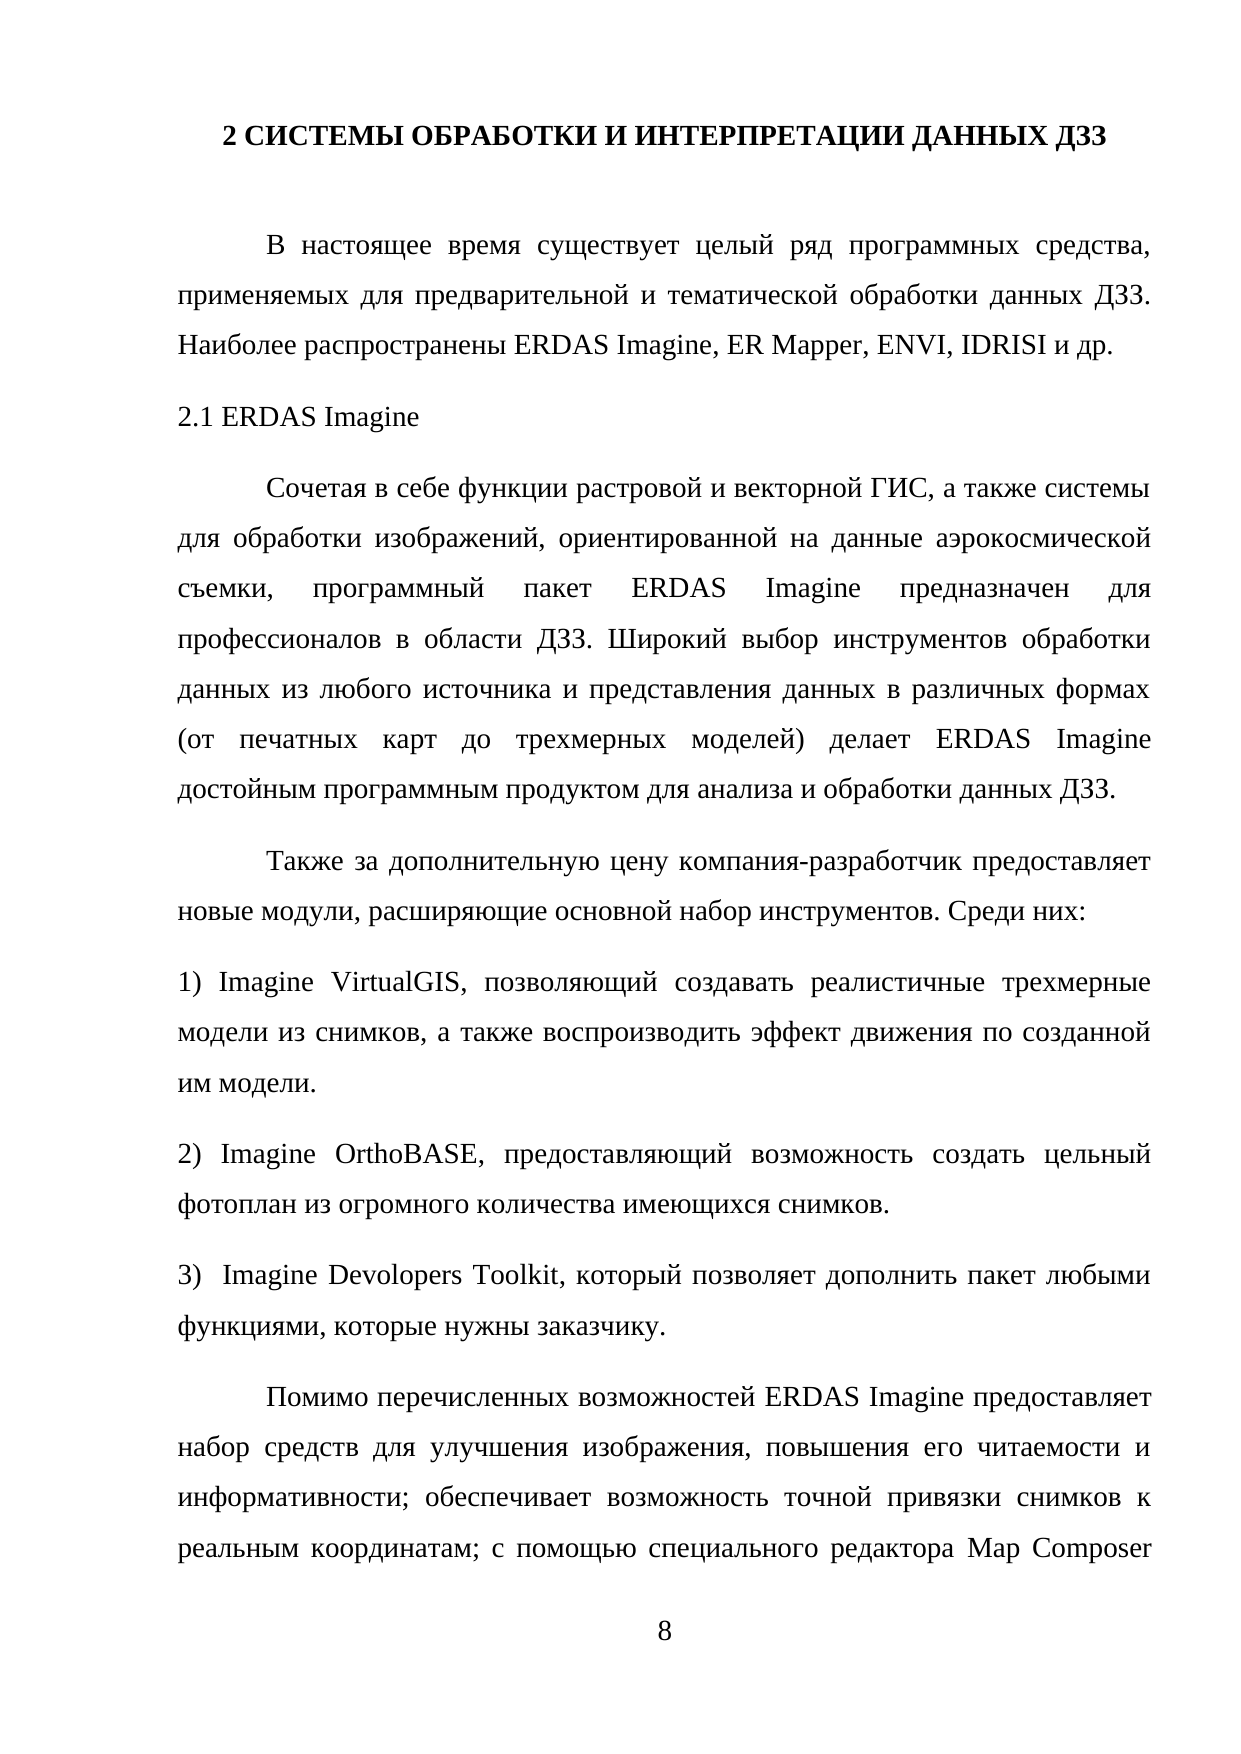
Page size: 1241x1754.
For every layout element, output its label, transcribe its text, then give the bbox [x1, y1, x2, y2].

text Также за дополнительную цену компания-разработчик предоставляет новые модули, расширяющие основной набор инструментов. Среди них: [177, 843, 1152, 927]
text 2 СИСТЕМЫ ОБРАБОТКИ И ИНТЕРПРЕТАЦИИ ДАННЫХ ДЗЗ [177, 118, 1152, 152]
text 2.1 ERDAS Imagine [177, 399, 1152, 432]
text 2) Imagine OrthoBASE, предоставляющий возможность создать цельный фотоплан из огромного количества имеющихся снимков. [177, 1136, 1152, 1220]
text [177, 1379, 1152, 1563]
text Сочетая в себе функции растровой и векторной ГИС, а также системы для обработки изображений, ориентированной на данные аэрокосмической съемки, программный пакет ERDAS Imagine предназначен для профессионалов в области ДЗЗ. Широкий выбор инструментов обработки данных из любого источника и представления данных в различных формах (от печатных карт до трехмерных моделей) делает ERDAS Imagine достойным программным продуктом для анализа и обработки данных ДЗЗ. [177, 470, 1152, 805]
text В настоящее время существует целый ряд программных средства, применяемых для предварительной и тематической обработки данных ДЗЗ. Наиболее распространены ERDAS Imagine, ER Mapper, ENVI, IDRISI и др. [177, 227, 1152, 361]
text 1) Imagine VirtualGIS, позволяющий создавать реалистичные трехмерные модели из снимков, а также воспроизводить эффект движения по созданной им модели. [177, 964, 1152, 1098]
text 3) Imagine Devolopers Toolkit, который позволяет дополнить пакет любыми функциями, которые нужны заказчику. [177, 1257, 1152, 1341]
